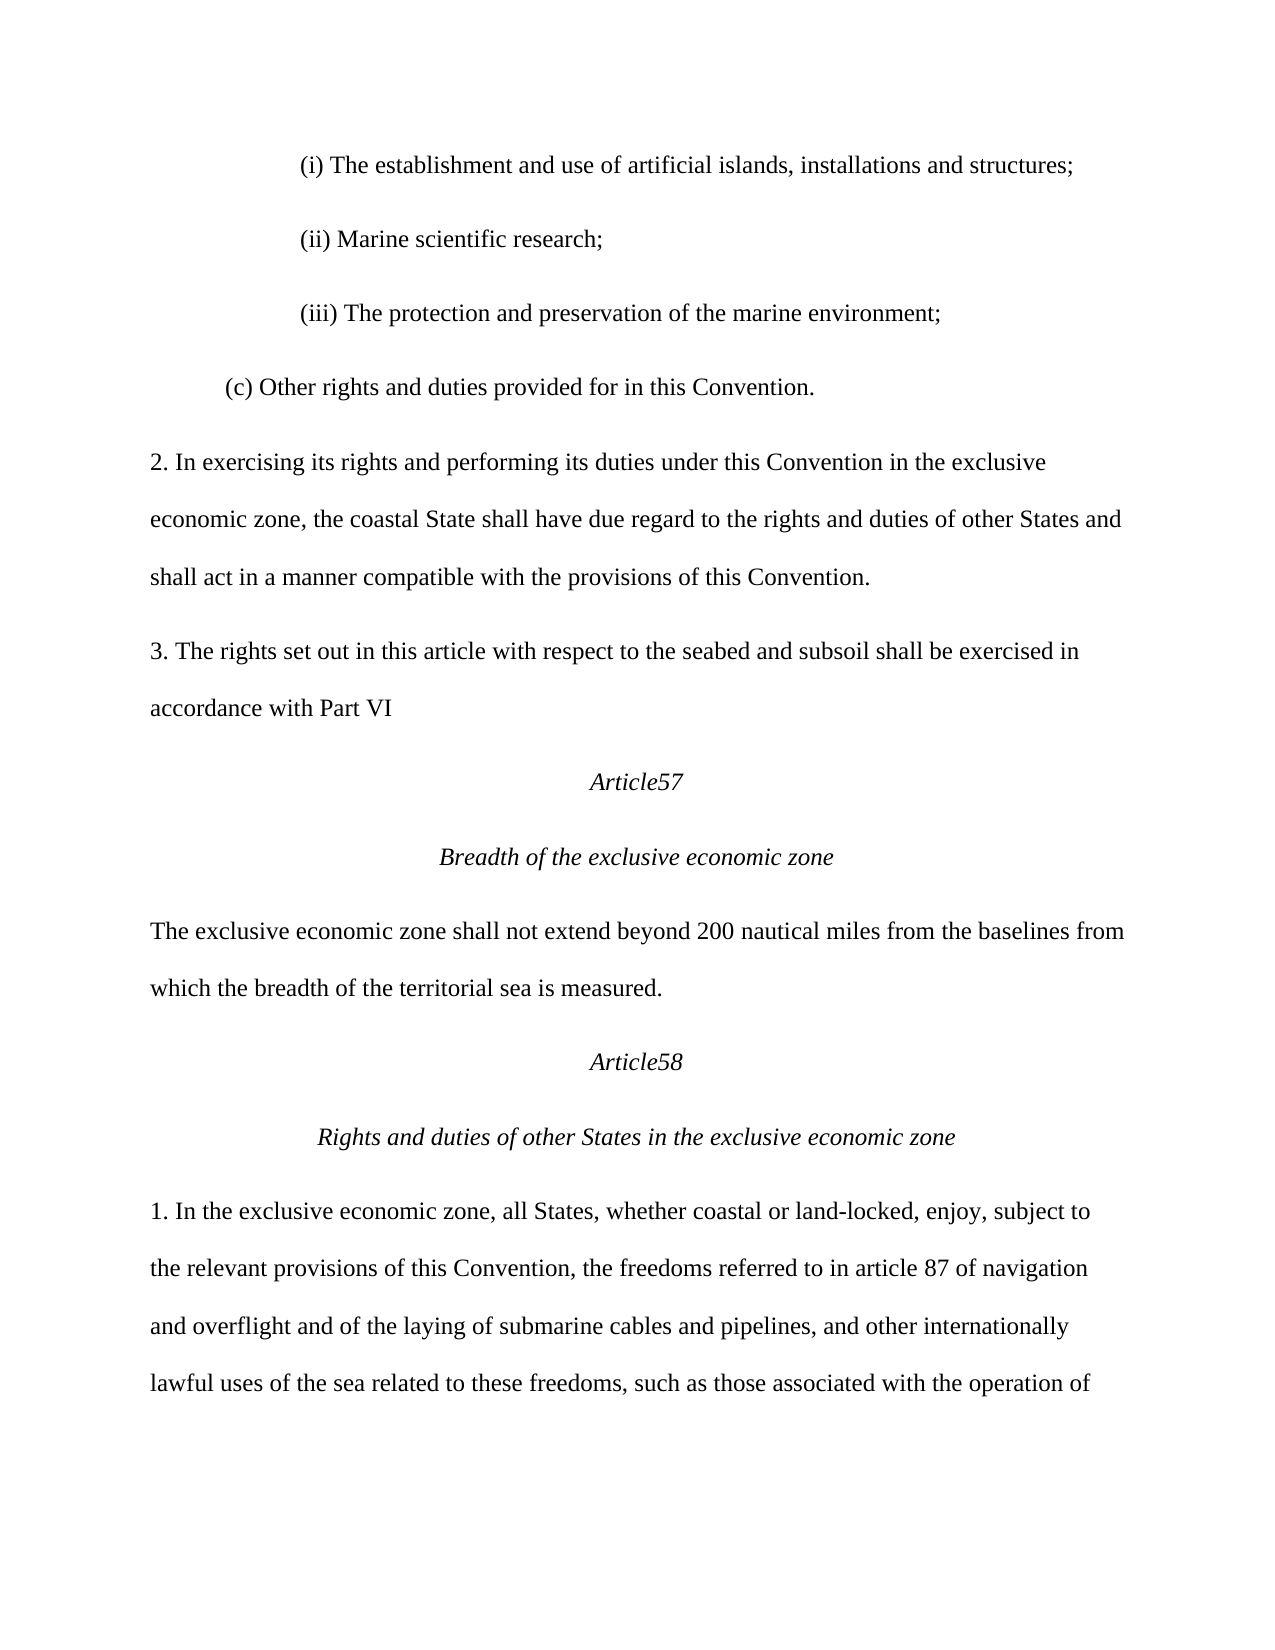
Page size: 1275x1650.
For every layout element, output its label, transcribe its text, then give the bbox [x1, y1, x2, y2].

text Rights and duties of other States in the exclusive economic zone [150, 1122, 1125, 1150]
text (ii) Marine scientific research; [225, 224, 1125, 253]
text The exclusive economic zone shall not extend beyond 200 nautical miles from the baselines from which the breadth of the territorial sea is measured. [150, 916, 1125, 1002]
text Article57 [150, 767, 1125, 796]
text (i) The establishment and use of artificial islands, installations and structures; [225, 150, 1125, 179]
text (c) Other rights and duties provided for in this Convention. [150, 372, 1125, 401]
text 2. In exercising its rights and performing its duties under this Convention in the exclusive economic zone, the coastal State shall have due regard to the rights and duties of other States and shall act in a manner compatible with the provisions of this Convention. [150, 447, 1125, 590]
text Breadth of the exclusive economic zone [150, 842, 1125, 870]
text 3. The rights set out in this article with respect to the seabed and subsoil shall be exercised in accordance with Part VI [150, 636, 1125, 722]
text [150, 1196, 1125, 1397]
text Article58 [150, 1047, 1125, 1076]
text (iii) The protection and preservation of the marine environment; [225, 298, 1125, 327]
